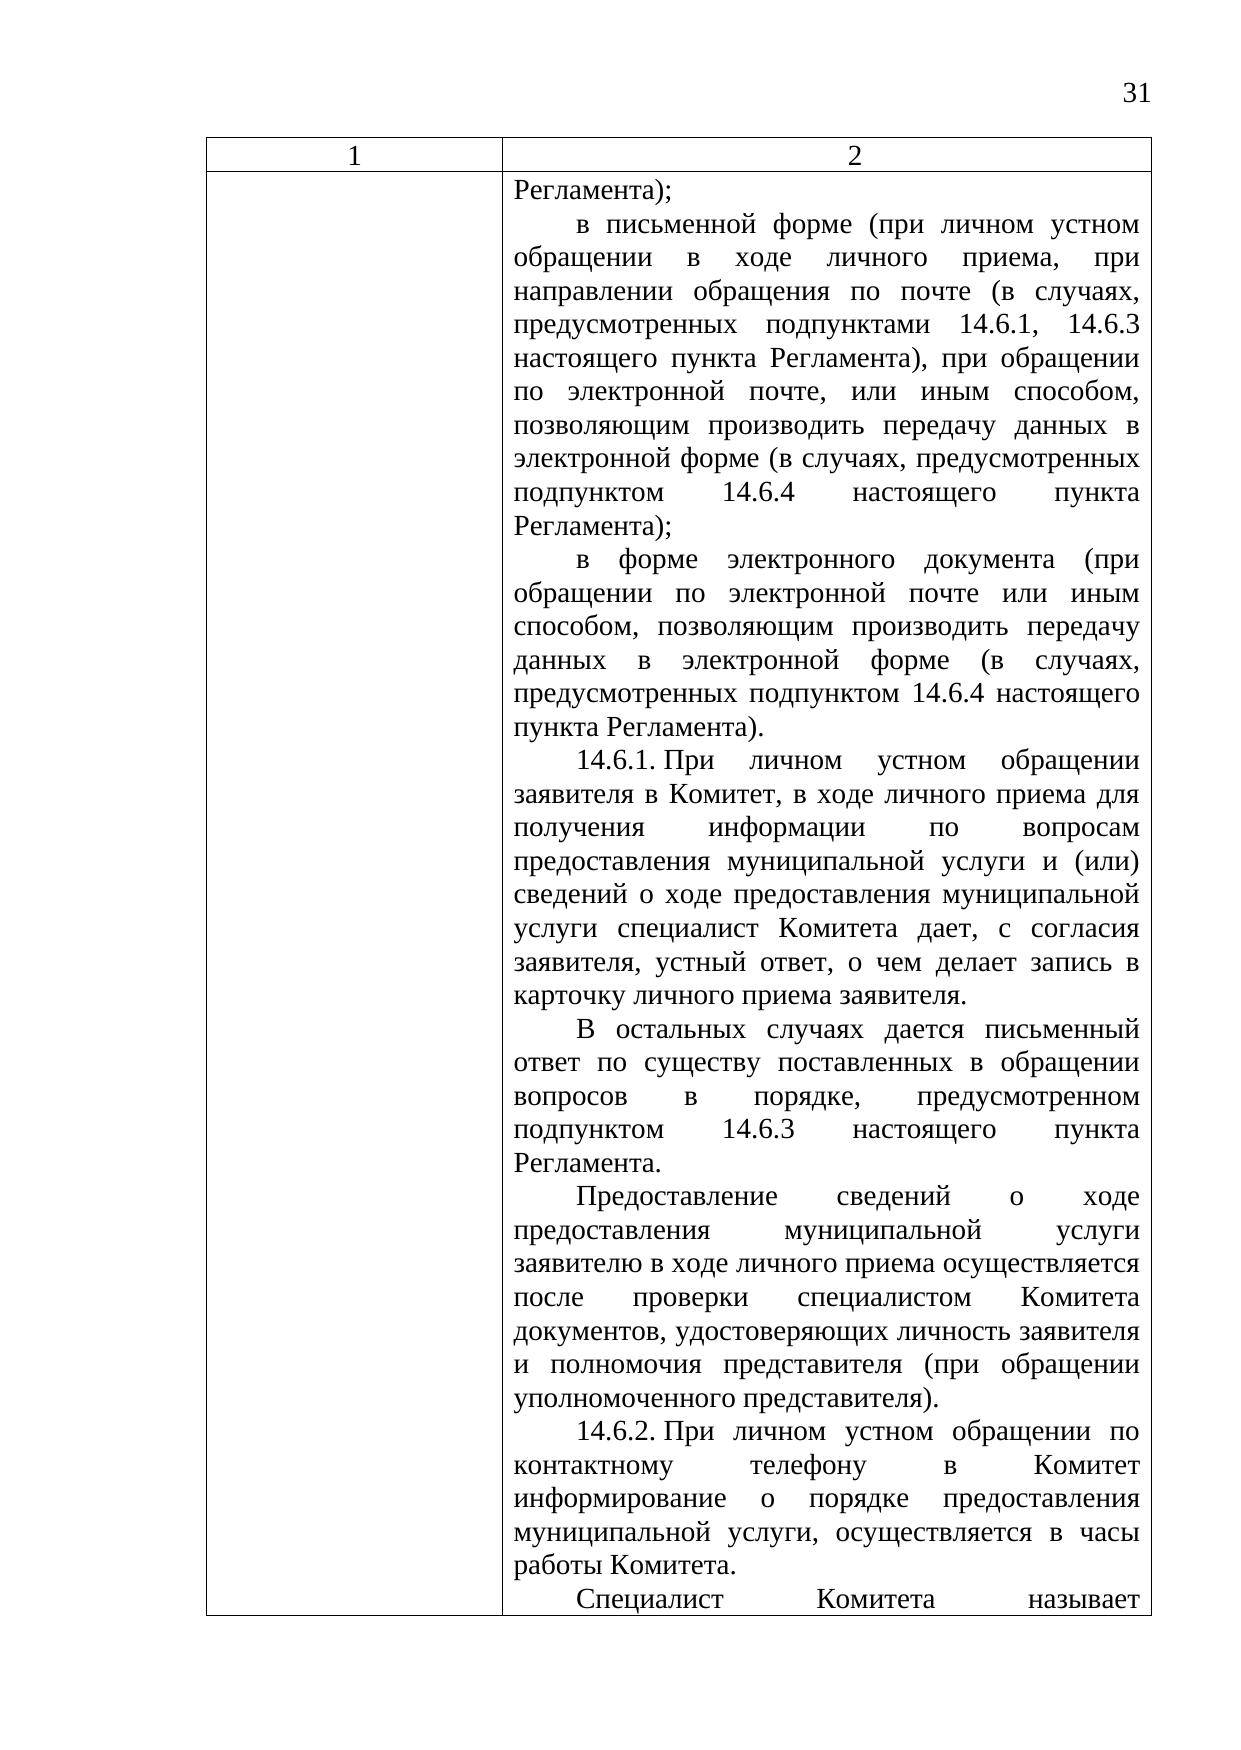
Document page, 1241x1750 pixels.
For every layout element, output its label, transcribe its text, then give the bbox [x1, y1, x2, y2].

table_header 2 [503, 138, 1151, 171]
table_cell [503, 172, 1151, 1614]
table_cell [207, 172, 502, 1614]
table_header 1 [207, 138, 502, 171]
